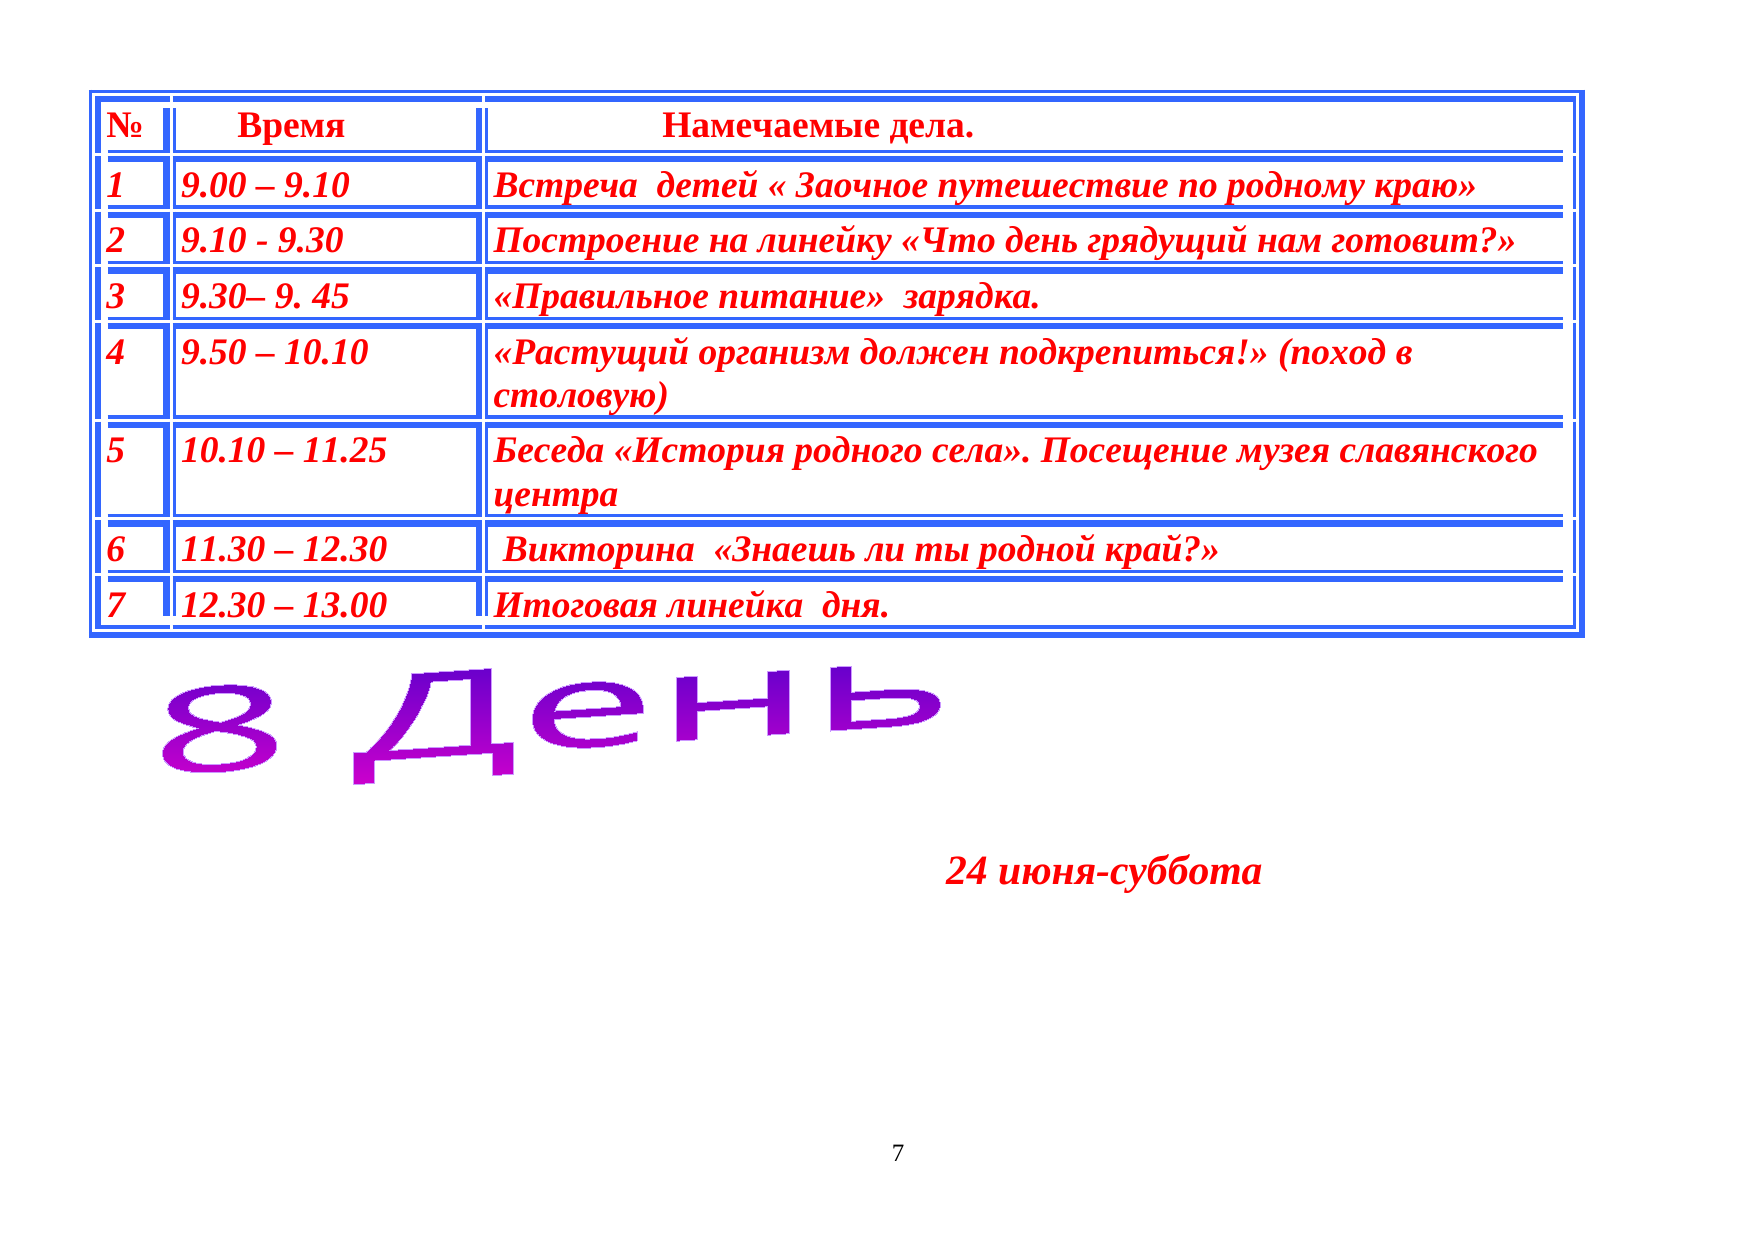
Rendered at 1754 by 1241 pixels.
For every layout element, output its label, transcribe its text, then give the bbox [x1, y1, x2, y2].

table_cell 2 [95, 205, 169, 261]
table_cell 12.30 – 13.00 [170, 570, 482, 625]
text 24 июня-суббота [112, 845, 1683, 893]
table_cell 9.30– 9. 45 [170, 261, 482, 317]
table_header Время [170, 93, 482, 150]
table_cell 11.30 – 12.30 [170, 514, 482, 570]
table_cell 10.10 – 11.25 [170, 415, 482, 514]
table_cell 4 [95, 317, 169, 415]
table_cell «Правильное питание» зарядка. [482, 261, 1579, 317]
table_cell 9.10 - 9.30 [170, 205, 482, 261]
table_cell 9.50 – 10.10 [170, 317, 482, 415]
table_cell 9.00 – 9.10 [170, 150, 482, 205]
table_cell Встреча детей « Заочное путешествие по родному краю» [482, 150, 1579, 205]
table_header Намечаемые дела. [482, 93, 1579, 150]
table_cell 3 [95, 261, 169, 317]
table_cell 6 [95, 514, 169, 570]
table_cell Итоговая линейка дня. [482, 570, 1579, 625]
table_header № [101, 102, 169, 150]
table_cell 5 [95, 415, 169, 514]
table_cell Викторина «Знаешь ли ты родной край?» [482, 514, 1579, 570]
table_cell 7 [95, 570, 169, 625]
table_cell Построение на линейку «Что день грядущий нам готовит?» [482, 205, 1579, 261]
table_cell Беседа «История родного села». Посещение музея славянского центра [482, 415, 1579, 514]
table_cell 1 [95, 150, 169, 205]
table_cell «Растущий организм должен подкрепиться!» (поход в столовую) [482, 317, 1579, 415]
